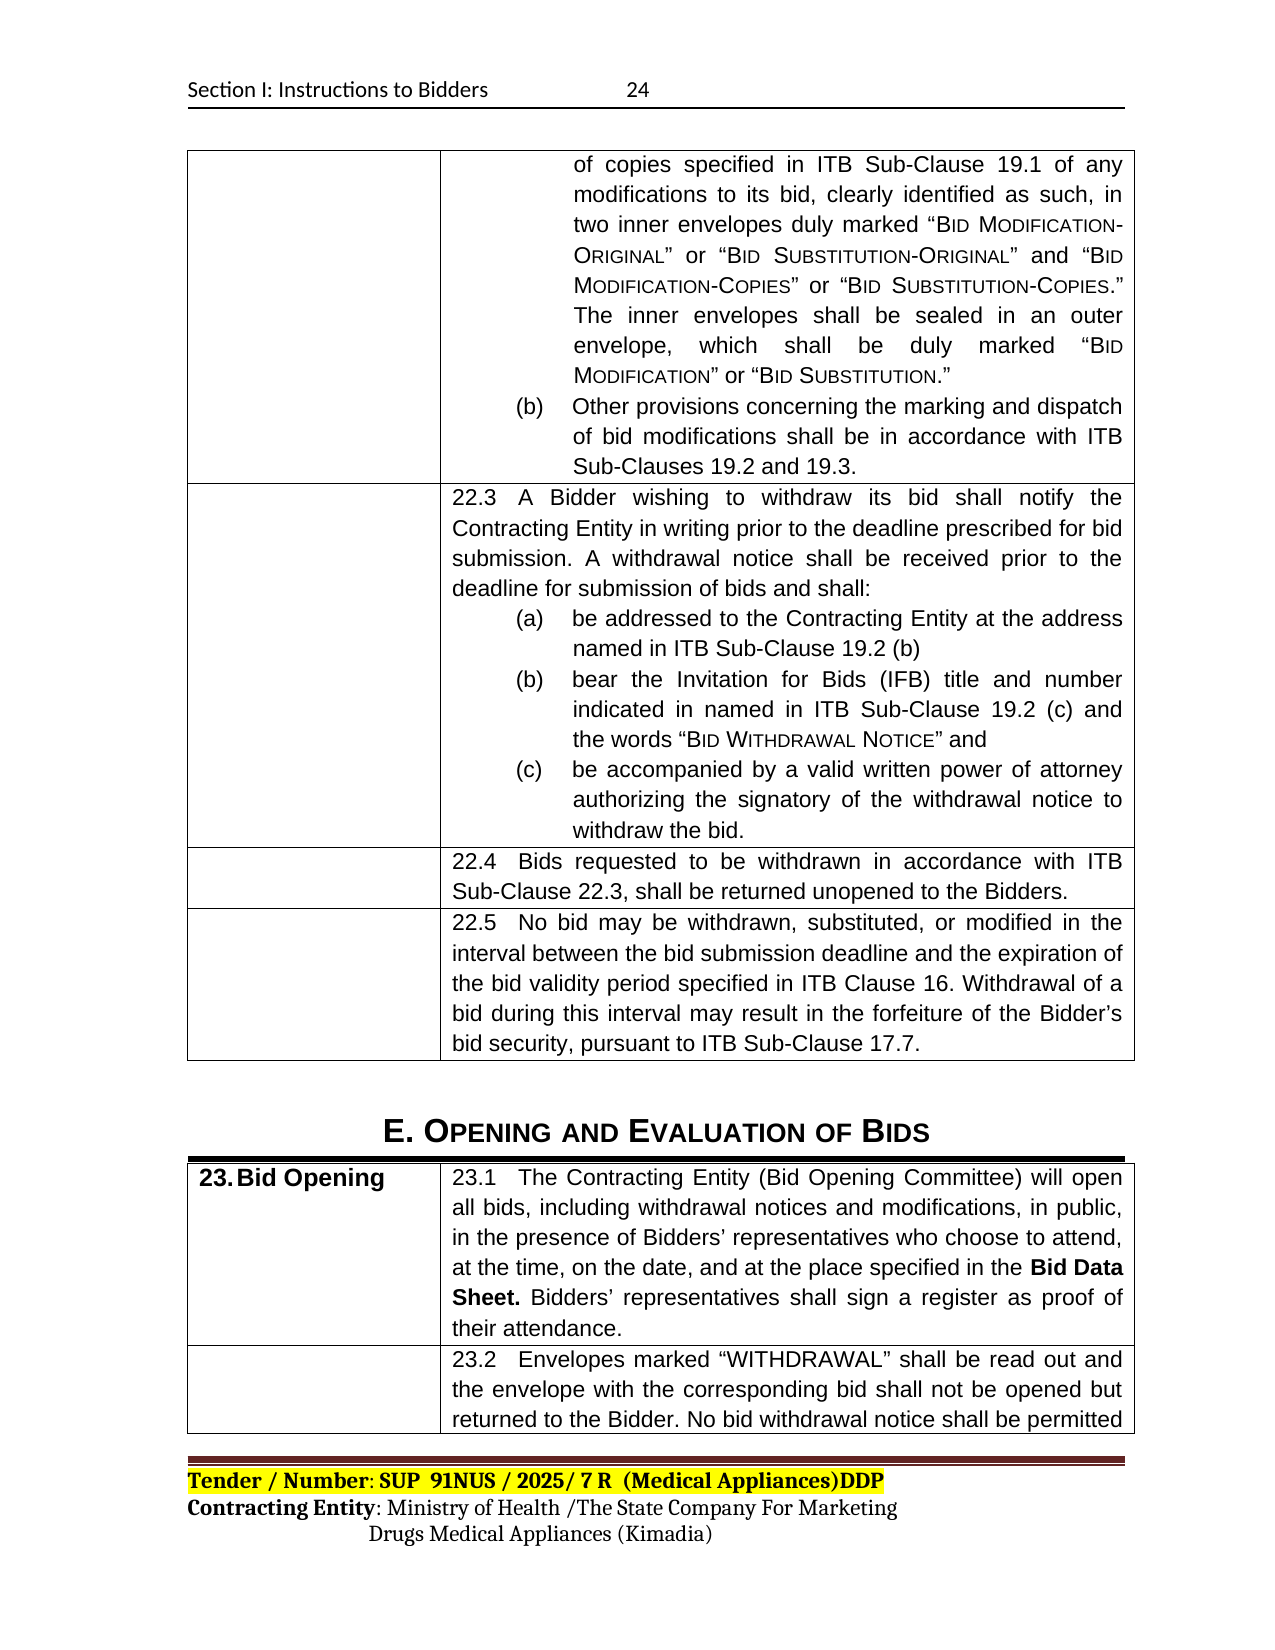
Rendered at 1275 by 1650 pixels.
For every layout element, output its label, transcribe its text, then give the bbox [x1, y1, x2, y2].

table_cell [188, 1346, 440, 1432]
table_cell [441, 151, 1134, 483]
table_cell 22.3 A Bidder wishing to withdraw its bid shall notify the Contracting Entity in writing prior to the deadline prescribed for bid submission. A withdrawal notice shall be received prior to the deadline for submission of bids and shall: (a) be addressed to the Contracting Entity at the address named in ITB Sub-Clause 19.2 (b) (b) bear the Invitation for Bids (IFB) title and number indicated in named in ITB Sub-Clause 19.2 (c) and the words “Bid Withdrawal Notice” and (c) be accompanied by a valid written power of attorney authorizing the signatory of the withdrawal notice to withdraw the bid. [441, 484, 1134, 847]
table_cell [441, 1346, 1134, 1432]
table_cell [188, 484, 440, 847]
table_cell [188, 909, 440, 1060]
table_header 23. Bid Opening [188, 1164, 440, 1345]
table_cell 22.4 Bids requested to be withdrawn in accordance with ITB Sub-Clause 22.3, shall be returned unopened to the Bidders. [441, 848, 1134, 908]
table_cell 22.5 No bid may be withdrawn, substituted, or modified in the interval between the bid submission deadline and the expiration of the bid validity period specified in ITB Clause 16. Withdrawal of a bid during this interval may result in the forfeiture of the Bidder’s bid security, pursuant to ITB Sub-Clause 17.7. [441, 909, 1134, 1060]
table_header 23.1 The Contracting Entity (Bid Opening Committee) will open all bids, including withdrawal notices and modifications, in public, in the presence of Bidders’ representatives who choose to attend, at the time, on the date, and at the place specified in the Bid Data Sheet. Bidders’ representatives shall sign a register as proof of their attendance. [441, 1164, 1134, 1345]
table_cell [188, 848, 440, 908]
table_cell [188, 151, 440, 483]
text E. Opening and Evaluation of Bids [187, 1111, 1125, 1162]
